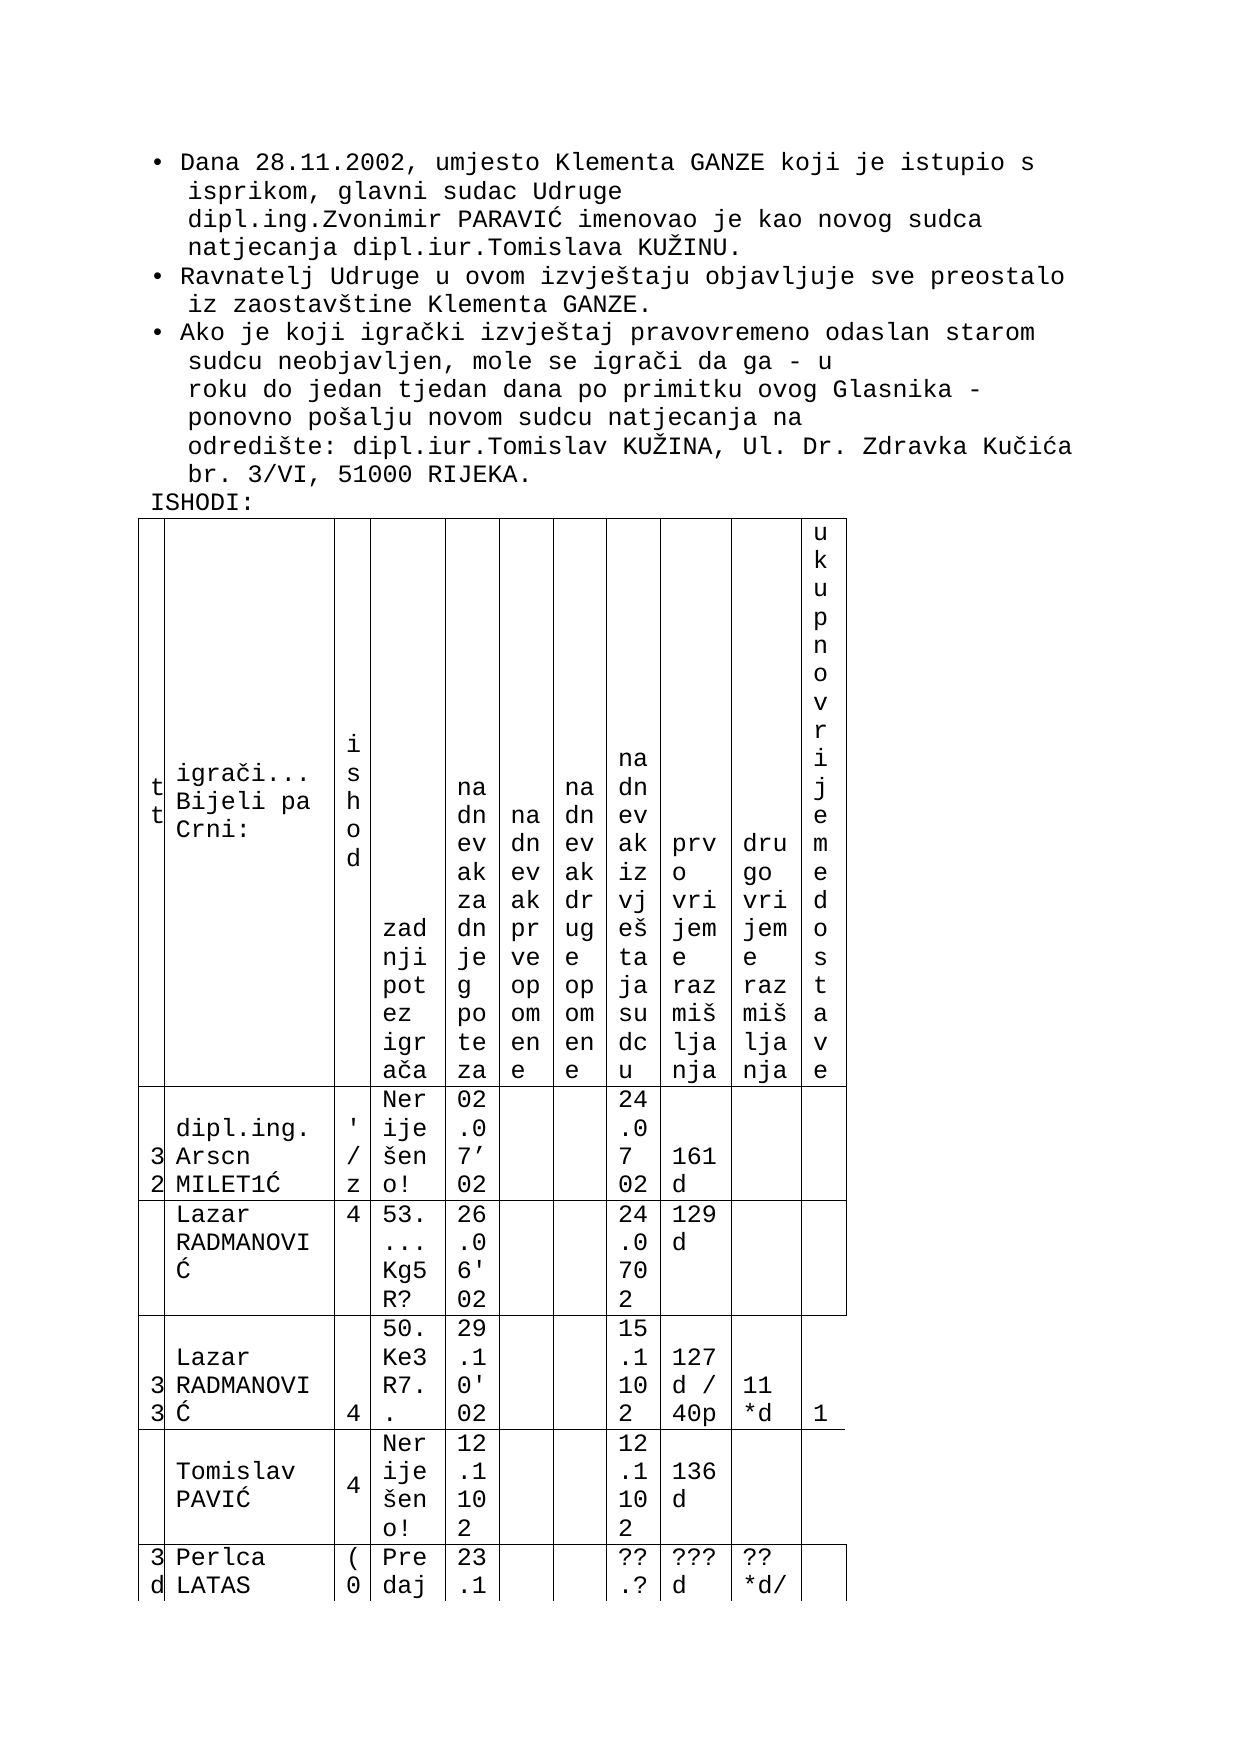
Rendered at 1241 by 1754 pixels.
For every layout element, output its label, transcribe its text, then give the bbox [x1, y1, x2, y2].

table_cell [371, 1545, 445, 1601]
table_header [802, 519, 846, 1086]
text • Dana 28.11.2002, umjesto Klementa GANZE koji je istupio s isprikom, glavni sudac Udruge dipl.ing.Zvonimir PARAVIĆ imenovao je kao novog sudca natjecanja dipl.iur.Tomislava KUŽINU. [150, 150, 1090, 263]
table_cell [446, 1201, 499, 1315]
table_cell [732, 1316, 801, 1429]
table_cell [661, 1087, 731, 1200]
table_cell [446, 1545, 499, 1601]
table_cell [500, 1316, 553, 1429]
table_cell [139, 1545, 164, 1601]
text • Ako je koji igrački izvještaj pravovremeno odaslan starom sudcu neobjavljen, mole se igrači da ga - u roku do jedan tjedan dana po primitku ovog Glasnika - ponovno pošalju novom sudcu natjecanja na odredište: dipl.iur.Tomislav KUŽINA, Ul. Dr. Zdravka Kučića br. 3/VI, 51000 RIJEKA. [150, 320, 1090, 490]
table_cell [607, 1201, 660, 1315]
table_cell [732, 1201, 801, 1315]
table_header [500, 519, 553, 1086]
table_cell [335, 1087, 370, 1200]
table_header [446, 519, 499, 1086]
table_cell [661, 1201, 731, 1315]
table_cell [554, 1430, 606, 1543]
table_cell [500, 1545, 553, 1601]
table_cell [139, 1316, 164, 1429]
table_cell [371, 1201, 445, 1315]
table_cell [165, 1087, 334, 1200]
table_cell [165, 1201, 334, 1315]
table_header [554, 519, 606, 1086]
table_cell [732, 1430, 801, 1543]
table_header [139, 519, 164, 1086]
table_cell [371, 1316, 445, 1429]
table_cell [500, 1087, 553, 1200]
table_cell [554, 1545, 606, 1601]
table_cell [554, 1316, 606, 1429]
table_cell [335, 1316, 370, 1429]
text ISHODI: [150, 490, 1090, 518]
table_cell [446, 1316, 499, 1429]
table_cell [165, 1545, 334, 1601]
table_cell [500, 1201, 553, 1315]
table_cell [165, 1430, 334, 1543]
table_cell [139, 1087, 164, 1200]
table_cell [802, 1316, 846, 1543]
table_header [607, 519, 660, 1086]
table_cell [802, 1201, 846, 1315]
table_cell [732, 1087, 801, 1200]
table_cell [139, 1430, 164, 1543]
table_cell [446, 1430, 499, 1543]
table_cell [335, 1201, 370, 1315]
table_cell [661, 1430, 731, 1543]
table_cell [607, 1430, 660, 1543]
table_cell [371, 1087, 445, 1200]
text • Ravnatelj Udruge u ovom izvještaju objavljuje sve preostalo iz zaostavštine Klementa GANZE. [150, 263, 1090, 320]
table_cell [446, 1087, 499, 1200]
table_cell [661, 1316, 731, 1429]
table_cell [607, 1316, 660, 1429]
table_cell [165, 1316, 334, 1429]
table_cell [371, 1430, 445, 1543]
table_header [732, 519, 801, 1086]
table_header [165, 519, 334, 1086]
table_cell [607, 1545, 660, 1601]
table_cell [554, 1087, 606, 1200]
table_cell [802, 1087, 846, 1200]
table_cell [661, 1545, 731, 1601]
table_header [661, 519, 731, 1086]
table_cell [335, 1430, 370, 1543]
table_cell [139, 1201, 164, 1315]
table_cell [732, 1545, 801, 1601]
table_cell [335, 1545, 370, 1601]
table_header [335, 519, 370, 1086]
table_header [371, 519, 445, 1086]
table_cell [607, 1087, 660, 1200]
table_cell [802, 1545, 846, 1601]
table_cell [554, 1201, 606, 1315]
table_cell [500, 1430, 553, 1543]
